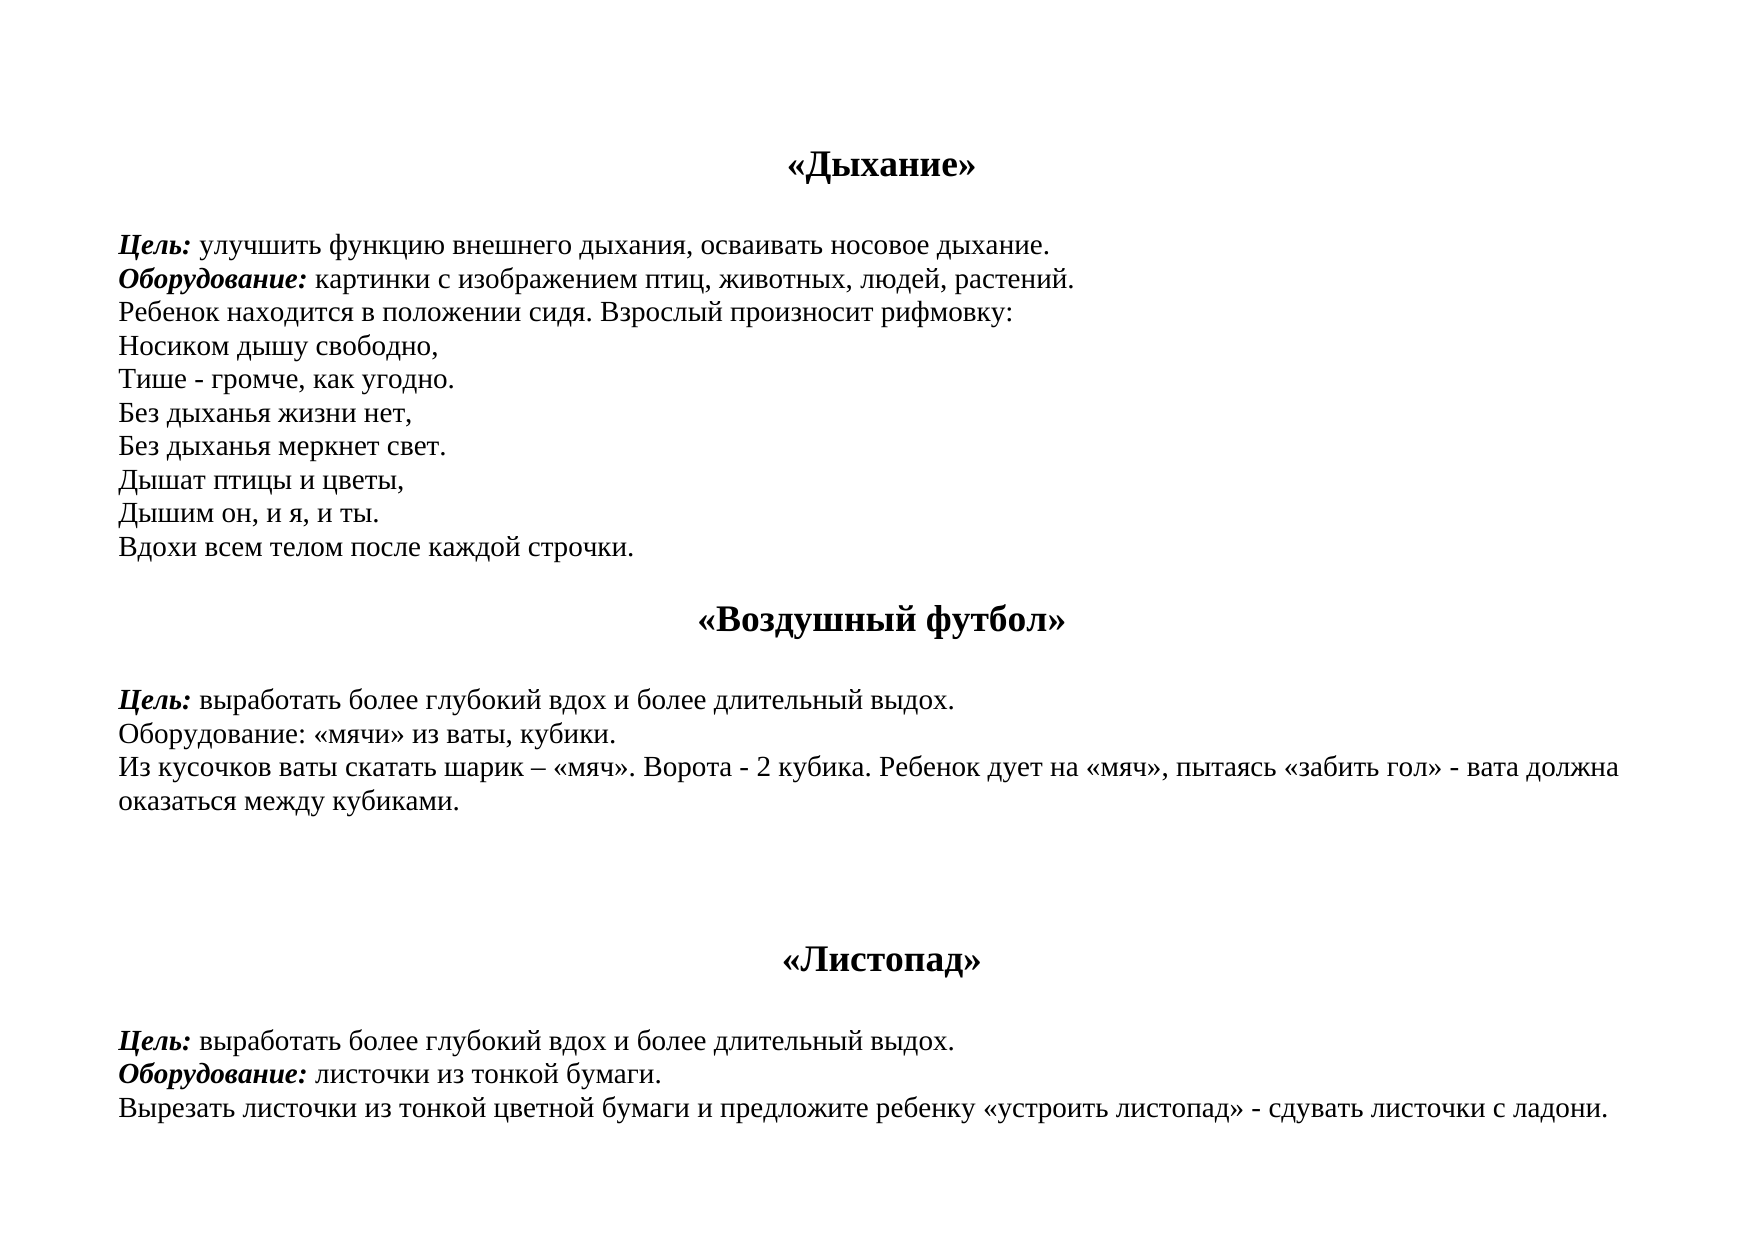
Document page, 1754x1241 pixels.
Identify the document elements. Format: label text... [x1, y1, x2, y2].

text Оборудование: картинки с изображением птиц, животных, людей, растений. [118, 261, 1636, 294]
text Дышат птицы и цветы, [118, 462, 1636, 496]
text Носиком дышу свободно, [118, 328, 1636, 361]
text Тише - громче, как угодно. [118, 361, 1636, 395]
text «Воздушный футбол» [118, 596, 1636, 639]
text Вырезать листочки из тонкой цветной бумаги и предложите ребенку «устроить листопад» - сдувать листочки с ладони. [118, 1090, 1636, 1123]
text Без дыханья меркнет свет. [118, 428, 1636, 462]
text Дышим он, и я, и ты. [118, 496, 1636, 529]
text Цель: улучшить функцию внешнего дыхания, осваивать носовое дыхание. [118, 227, 1636, 261]
text Ребенок находится в положении сидя. Взрослый произносит рифмовку: [118, 294, 1636, 328]
text «Дыхание» [118, 141, 1636, 184]
text Цель: выработать более глубокий вдох и более длительный выдох. [118, 682, 1636, 716]
text Оборудование: листочки из тонкой бумаги. [118, 1056, 1636, 1090]
text Цель: выработать более глубокий вдох и более длительный выдох. [118, 1023, 1636, 1056]
text Без дыханья жизни нет, [118, 395, 1636, 428]
text «Листопад» [118, 936, 1636, 979]
text Вдохи всем телом после каждой строчки. [118, 529, 1636, 563]
text Из кусочков ваты скатать шарик – «мяч». Ворота - 2 кубика. Ребенок дует на «мяч», пытаясь «забить гол» - вата должна оказаться между кубиками. [118, 749, 1636, 817]
text Оборудование: «мячи» из ваты, кубики. [118, 716, 1636, 749]
